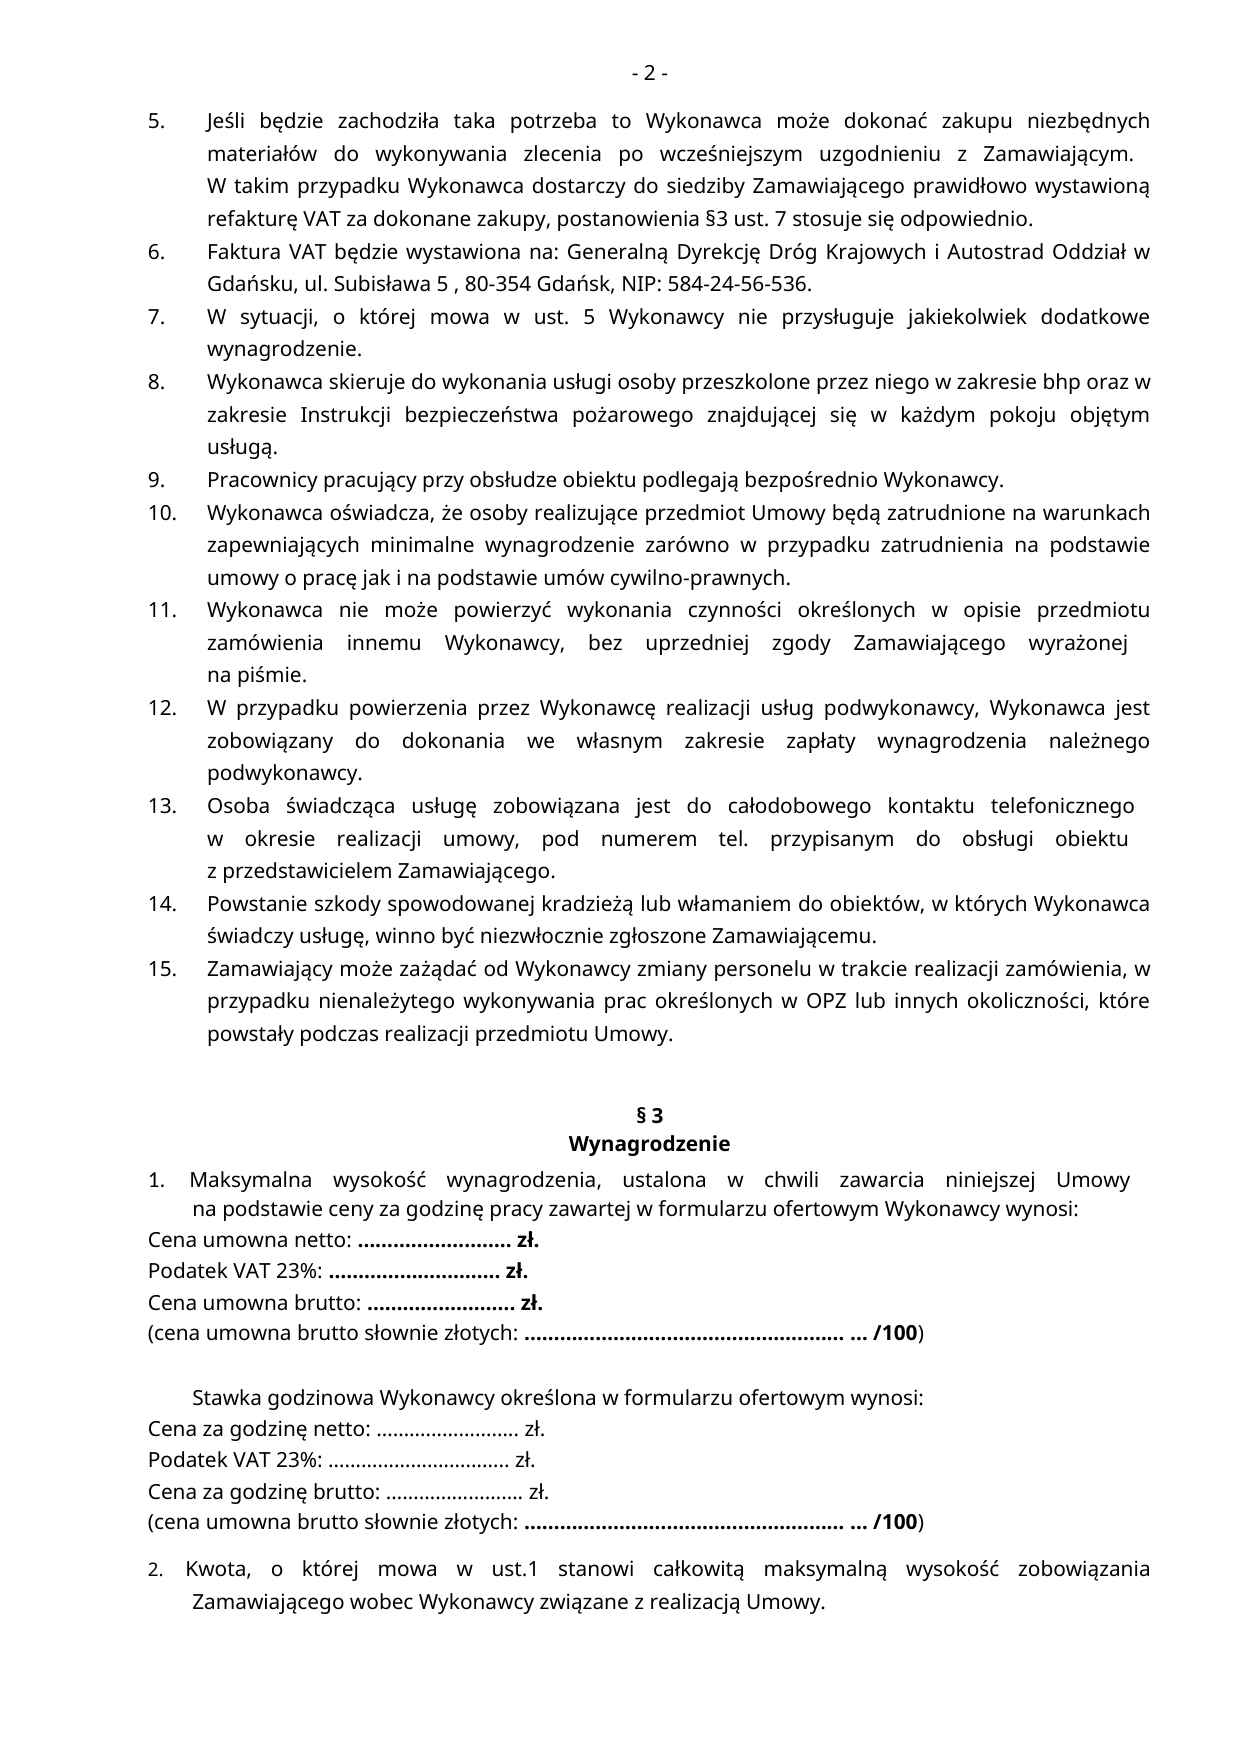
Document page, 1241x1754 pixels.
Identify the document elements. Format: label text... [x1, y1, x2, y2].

text Cena za godzinę netto: …………………….. zł. [148, 1413, 1152, 1443]
list W przypadku powierzenia przez Wykonawcę realizacji usług podwykonawcy, Wykonawca jest zobowiązany do dokonania we własnym zakresie zapłaty wynagrodzenia należnego podwykonawcy. [148, 693, 1152, 787]
list Wykonawca skieruje do wykonania usługi osoby przeszkolone przez niego w zakresie bhp oraz w zakresie Instrukcji bezpieczeństwa pożarowego znajdującej się w każdym pokoju objętym usługą. [148, 367, 1152, 461]
list Pracownicy pracujący przy obsłudze obiektu podlegają bezpośrednio Wykonawcy. [148, 465, 1152, 493]
list Kwota, o której mowa w ust.1 stanowi całkowitą maksymalną wysokość zobowiązania Zamawiającego wobec Wykonawcy związane z realizacją Umowy. [148, 1554, 1152, 1616]
list Jeśli będzie zachodziła taka potrzeba to Wykonawca może dokonać zakupu niezbędnych materiałów do wykonywania zlecenia po wcześniejszym uzgodnieniu z Zamawiającym. W takim przypadku Wykonawca dostarczy do siedziby Zamawiającego prawidłowo wystawioną refakturę VAT za dokonane zakupy, postanowienia §3 ust. 7 stosuje się odpowiednio. [148, 106, 1152, 233]
text Cena umowna netto: …………………….. zł. [148, 1225, 1152, 1254]
text Podatek VAT 23%: ……………….………….. zł. [148, 1445, 1152, 1474]
list Powstanie szkody spowodowanej kradzieżą lub włamaniem do obiektów, w których Wykonawca świadczy usługę, winno być niezwłocznie zgłoszone Zamawiającemu. [148, 889, 1152, 950]
list Faktura VAT będzie wystawiona na: Generalną Dyrekcję Dróg Krajowych i Autostrad Oddział w Gdańsku, ul. Subisława 5 , 80-354 Gdańsk, NIP: 584-24-56-536. [148, 237, 1152, 298]
text (cena umowna brutto słownie złotych: ……………………………………………… … /100) [148, 1318, 1152, 1347]
list Maksymalna wysokość wynagrodzenia, ustalona w chwili zawarcia niniejszej Umowy na podstawie ceny za godzinę pracy zawartej w formularzu ofertowym Wykonawcy wynosi: [148, 1164, 1152, 1223]
list Zamawiający może zażądać od Wykonawcy zmiany personelu w trakcie realizacji zamówienia, w przypadku nienależytego wykonywania prac określonych w OPZ lub innych okoliczności, które powstały podczas realizacji przedmiotu Umowy. [148, 954, 1152, 1048]
text Podatek VAT 23%: ……………………….. zł. [148, 1256, 1152, 1285]
list Wykonawca oświadcza, że osoby realizujące przedmiot Umowy będą zatrudnione na warunkach zapewniających minimalne wynagrodzenie zarówno w przypadku zatrudnienia na podstawie umowy o pracę jak i na podstawie umów cywilno-prawnych. [148, 498, 1152, 591]
list Osoba świadcząca usługę zobowiązana jest do całodobowego kontaktu telefonicznego w okresie realizacji umowy, pod numerem tel. przypisanym do obsługi obiektu z przedstawicielem Zamawiającego. [148, 791, 1152, 885]
text (cena umowna brutto słownie złotych: ……………………………………………… … /100) [148, 1507, 1152, 1536]
text Cena za godzinę brutto: ……………………. zł. [148, 1476, 1152, 1505]
text Wynagrodzenie [148, 1129, 1152, 1158]
text § 3 [148, 1101, 1152, 1129]
text Stawka godzinowa Wykonawcy określona w formularzu ofertowym wynosi: [148, 1353, 1152, 1411]
text Cena umowna brutto: ……………………. zł. [148, 1287, 1152, 1316]
list W sytuacji, o której mowa w ust. 5 Wykonawcy nie przysługuje jakiekolwiek dodatkowe wynagrodzenie. [148, 302, 1152, 363]
list Wykonawca nie może powierzyć wykonania czynności określonych w opisie przedmiotu zamówienia innemu Wykonawcy, bez uprzedniej zgody Zamawiającego wyrażonej na piśmie. [148, 595, 1152, 689]
